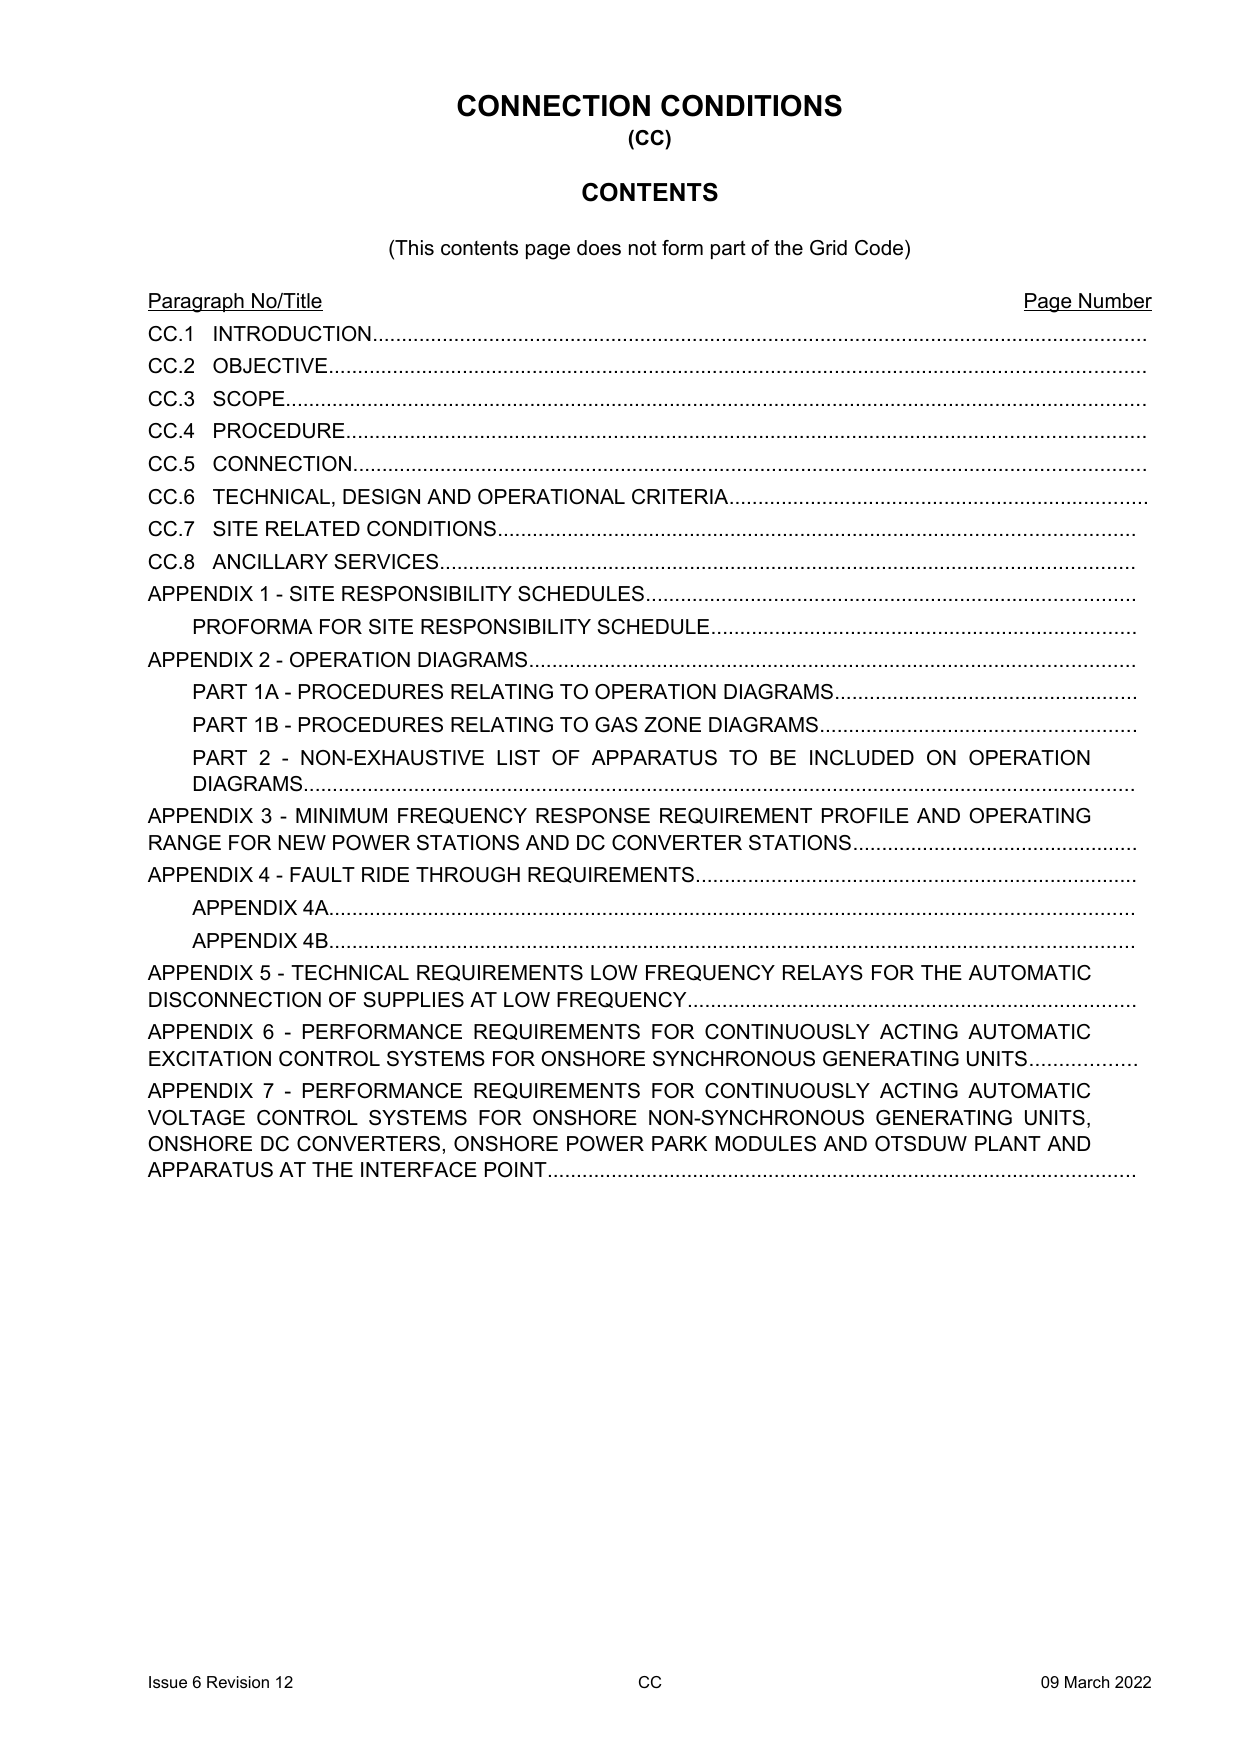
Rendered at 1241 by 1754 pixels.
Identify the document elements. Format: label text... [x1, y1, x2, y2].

text CC.1 INTRODUCTION 2 [148, 321, 1092, 345]
text APPENDIX 4 - FAULT RIDE THROUGH REQUIREMENTS 73 [148, 863, 1092, 887]
text (CC) [148, 126, 1152, 149]
text CONNECTION CONDITIONS [148, 89, 1152, 122]
text APPENDIX 7 - PERFORMANCE REQUIREMENTS FOR CONTINUOUSLY ACTING AUTOMATIC VOLTAGE CONTROL SYSTEMS FOR ONSHORE NON-SYNCHRONOUS GENERATING UNITS, ONSHORE DC CONVERTERS, ONSHORE POWER PARK MODULES AND OTSDUW PLANT AND APPARATUS AT THE INTERFACE POINT 92 [148, 1079, 1092, 1182]
text PART 1A - PROCEDURES RELATING TO OPERATION DIAGRAMS 62 [192, 680, 1092, 704]
text APPENDIX 4B 79 [192, 928, 1092, 952]
text APPENDIX 2 - OPERATION DIAGRAMS 62 [148, 647, 1092, 671]
text CC.2 OBJECTIVE 2 [148, 354, 1092, 378]
text CONTENTS [148, 178, 1152, 207]
text APPENDIX 5 - TECHNICAL REQUIREMENTS LOW FREQUENCY RELAYS FOR THE AUTOMATIC DISCONNECTION OF SUPPLIES AT LOW FREQUENCY 85 [148, 961, 1092, 1011]
text CC.7 SITE RELATED CONDITIONS 47 [148, 517, 1092, 541]
text CC.8 ANCILLARY SERVICES 52 [148, 550, 1092, 574]
text APPENDIX 4A 73 [192, 896, 1092, 920]
text CC.5 CONNECTION 4 [148, 452, 1092, 476]
text PROFORMA FOR SITE RESPONSIBILITY SCHEDULE 58 [192, 615, 1092, 639]
text APPENDIX 3 - MINIMUM FREQUENCY RESPONSE REQUIREMENT PROFILE AND OPERATING RANGE FOR NEW POWER STATIONS AND DC CONVERTER STATIONS 68 [148, 804, 1092, 854]
text APPENDIX 6 - PERFORMANCE REQUIREMENTS FOR CONTINUOUSLY ACTING AUTOMATIC EXCITATION CONTROL SYSTEMS FOR ONSHORE SYNCHRONOUS GENERATING UNITS 88 [148, 1020, 1092, 1070]
text CC.3 SCOPE 2 [148, 387, 1092, 411]
text PART 2 - NON-EXHAUSTIVE LIST OF APPARATUS TO BE INCLUDED ON OPERATION DIAGRAMS 66 [192, 745, 1092, 796]
text CC.6 TECHNICAL, DESIGN AND OPERATIONAL CRITERIA 6 [148, 484, 1092, 508]
text PART 1B - PROCEDURES RELATING TO GAS ZONE DIAGRAMS 65 [192, 713, 1092, 737]
text Paragraph No/Title Page Number [148, 289, 1152, 313]
text (This contents page does not form part of the Grid Code) [148, 236, 1152, 260]
text CC.4 PROCEDURE 4 [148, 419, 1092, 443]
text APPENDIX 1 - SITE RESPONSIBILITY SCHEDULES 54 [148, 582, 1092, 606]
